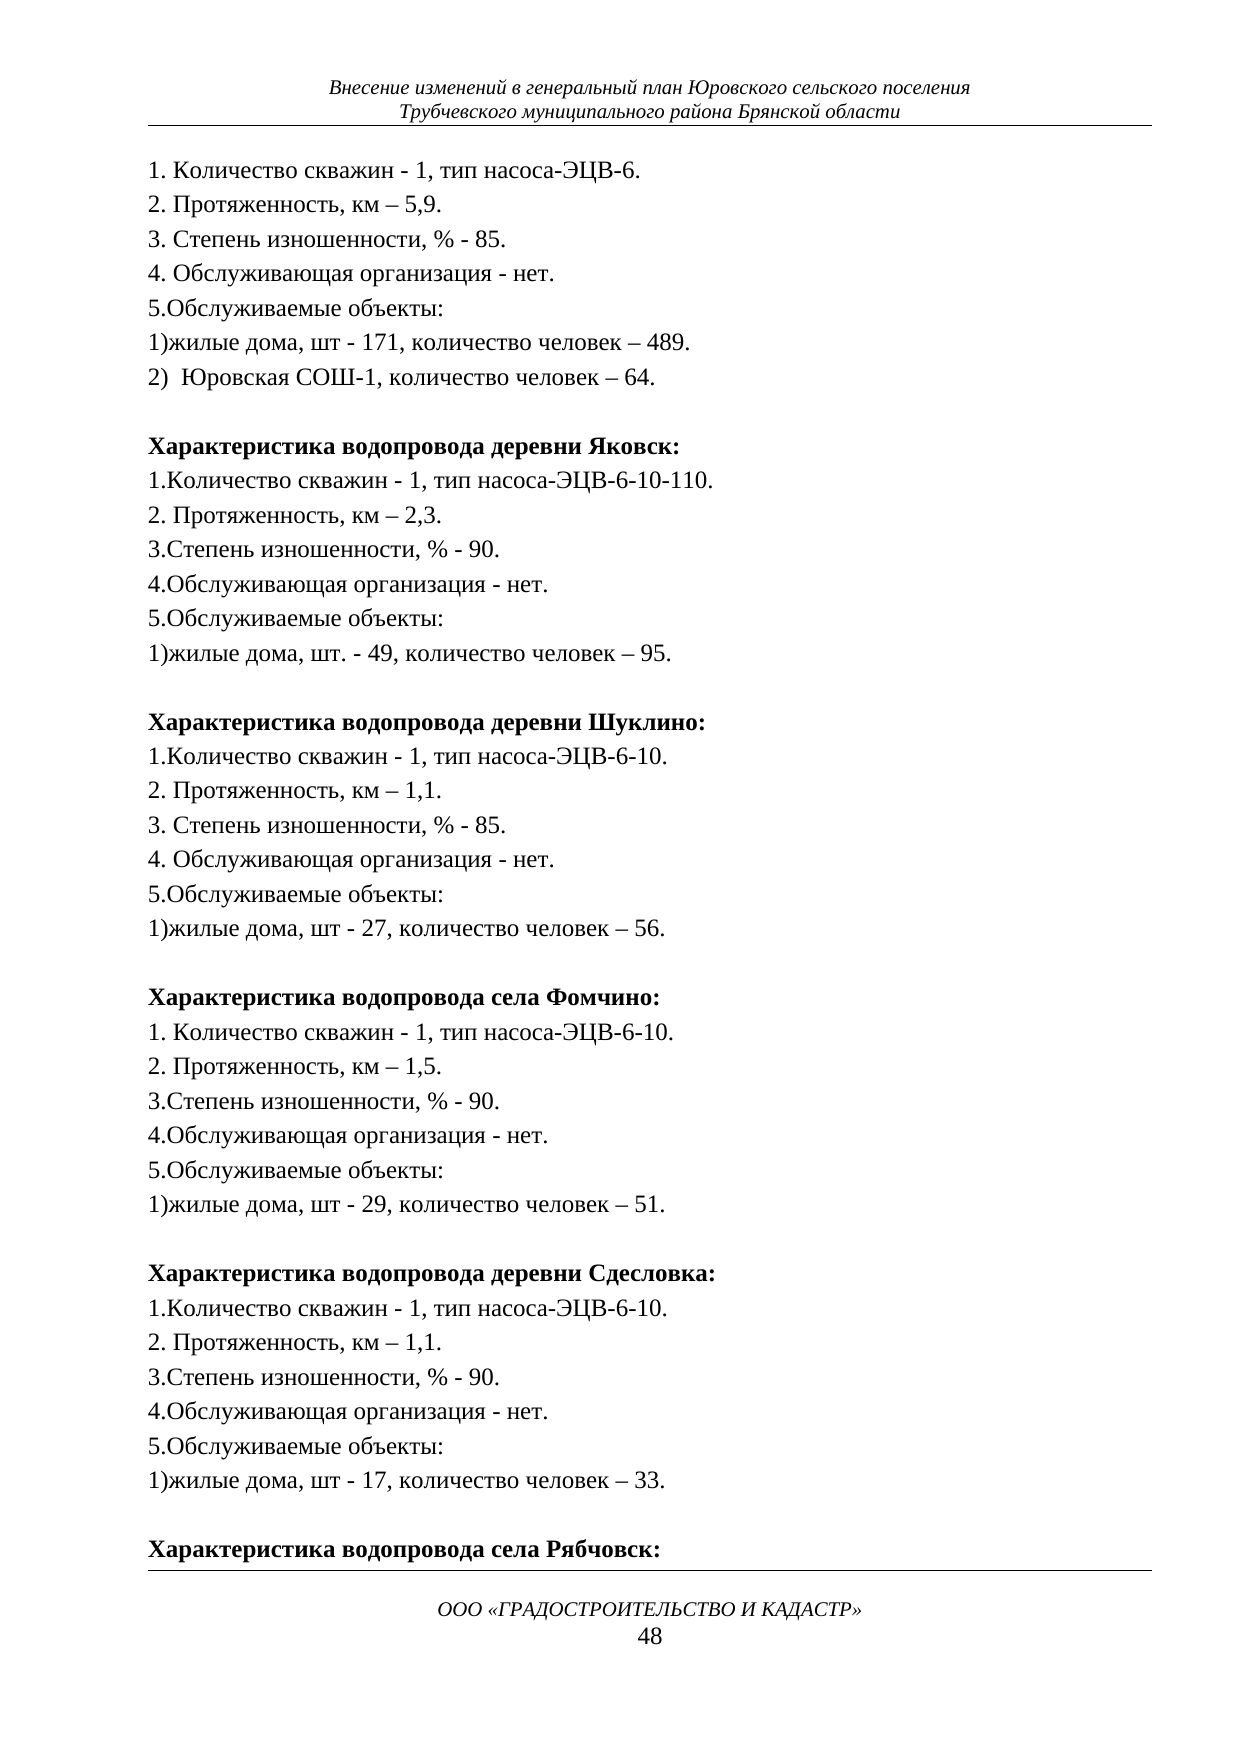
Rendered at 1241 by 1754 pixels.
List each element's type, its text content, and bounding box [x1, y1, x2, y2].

text 1)жилые дома, шт. - 49, количество человек – 95. [148, 638, 1152, 666]
text 3.Степень изношенности, % - 90. [148, 1086, 1152, 1115]
text 3.Степень изношенности, % - 90. [148, 1362, 1152, 1391]
text Характеристика водопровода села Рябчовск: [148, 1534, 1152, 1563]
text 1.Количество скважин - 1, тип насоса-ЭЦВ-6-10. [148, 741, 1152, 770]
text 5.Обслуживаемые объекты: [148, 1155, 1152, 1184]
text 3.Степень изношенности, % - 90. [148, 534, 1152, 563]
text 4.Обслуживающая организация - нет. [148, 1396, 1152, 1425]
text 2. Протяженность, км – 5,9. [148, 189, 1152, 218]
text Характеристика водопровода деревни Сдесловка: [148, 1258, 1152, 1287]
text 1. Количество скважин - 1, тип насоса-ЭЦВ-6-10. [148, 1017, 1152, 1046]
text 4.Обслуживающая организация - нет. [148, 569, 1152, 597]
text 1)жилые дома, шт - 27, количество человек – 56. [148, 913, 1152, 942]
text 1)жилые дома, шт - 17, количество человек – 33. [148, 1465, 1152, 1494]
text Характеристика водопровода села Фомчино: [148, 982, 1152, 1011]
text 3. Степень изношенности, % - 85. [148, 224, 1152, 253]
text 1.Количество скважин - 1, тип насоса-ЭЦВ-6-10. [148, 1293, 1152, 1322]
text 4. Обслуживающая организация - нет. [148, 258, 1152, 287]
text Характеристика водопровода деревни Шуклино: [148, 707, 1152, 735]
text 5.Обслуживаемые объекты: [148, 1431, 1152, 1459]
text 1.Количество скважин - 1, тип насоса-ЭЦВ-6-10-110. [148, 465, 1152, 494]
text 5.Обслуживаемые объекты: [148, 879, 1152, 908]
text 4.Обслуживающая организация - нет. [148, 1120, 1152, 1149]
text 2. Протяженность, км – 1,1. [148, 1327, 1152, 1356]
text 4. Обслуживающая организация - нет. [148, 844, 1152, 873]
text 5.Обслуживаемые объекты: [148, 293, 1152, 322]
text 1)жилые дома, шт - 171, количество человек – 489. [148, 327, 1152, 356]
text 2. Протяженность, км – 2,3. [148, 500, 1152, 528]
text 2. Протяженность, км – 1,1. [148, 776, 1152, 804]
text 3. Степень изношенности, % - 85. [148, 810, 1152, 839]
text Характеристика водопровода деревни Яковск: [148, 431, 1152, 459]
text 1)жилые дома, шт - 29, количество человек – 51. [148, 1189, 1152, 1218]
text 1. Количество скважин - 1, тип насоса-ЭЦВ-6. [148, 155, 1152, 184]
text 2. Протяженность, км – 1,5. [148, 1051, 1152, 1080]
text 5.Обслуживаемые объекты: [148, 603, 1152, 632]
text 2) Юровская СОШ-1, количество человек – 64. [148, 362, 1152, 391]
